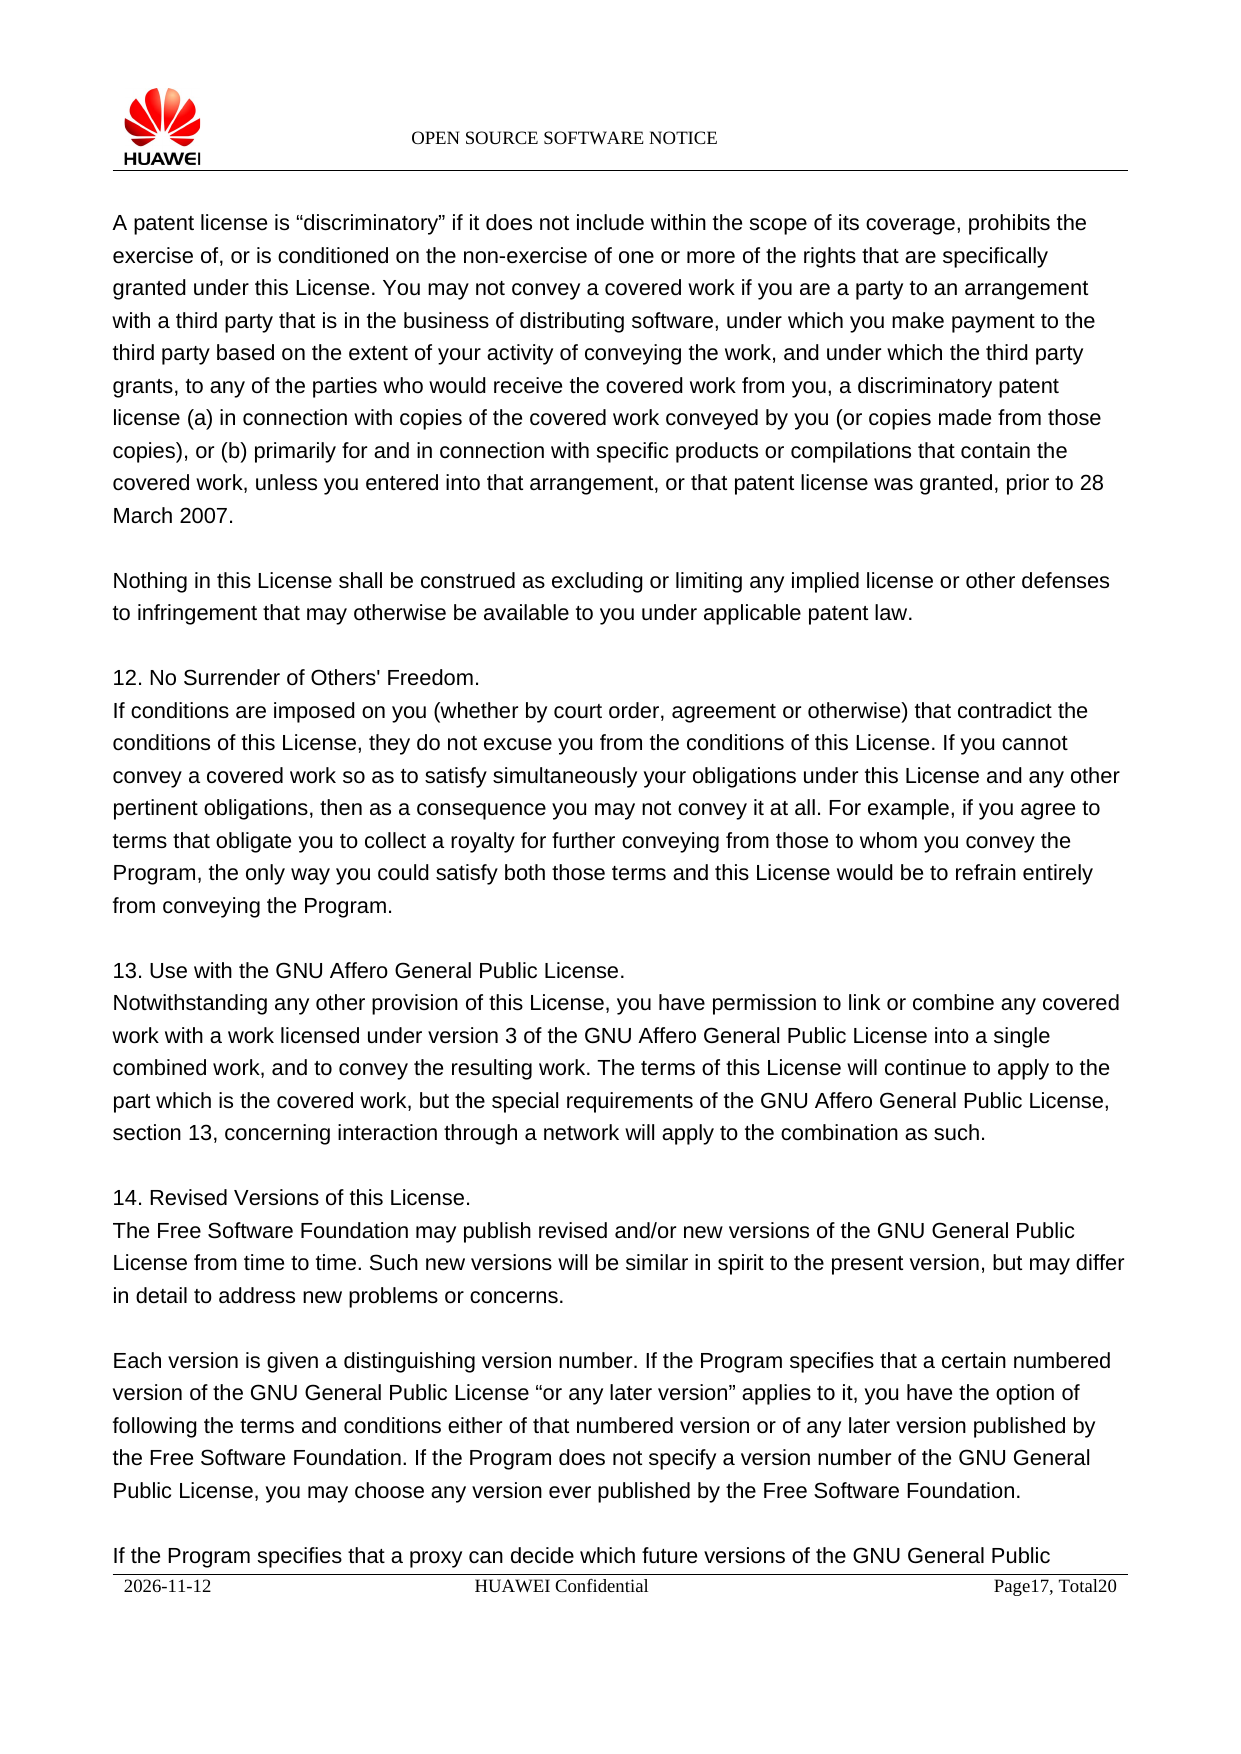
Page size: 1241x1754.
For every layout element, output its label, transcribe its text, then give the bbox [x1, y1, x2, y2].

text A patent license is “discriminatory” if it does not include within the scope of its coverage, prohibits the exercise of, or is conditioned on the non-exercise of one or more of the rights that are specifically granted under this License. You may not convey a covered work if you are a party to an arrangement with a third party that is in the business of distributing software, under which you make payment to the third party based on the extent of your activity of conveying the work, and under which the third party grants, to any of the parties who would receive the covered work from you, a discriminatory patent license (a) in connection with copies of the covered work conveyed by you (or copies made from those copies), or (b) primarily for and in connection with specific products or compilations that contain the covered work, unless you entered into that arrangement, or that patent license was granted, prior to 28 March 2007. [112, 206, 1128, 531]
text Notwithstanding any other provision of this License, you have permission to link or combine any covered work with a work licensed under version 3 of the GNU Affero General Public License into a single combined work, and to convey the resulting work. The terms of this License will continue to apply to the part which is the covered work, but the special requirements of the GNU Affero General Public License, section 13, concerning interaction through a network will apply to the combination as such. [112, 986, 1128, 1149]
text If conditions are imposed on you (whether by court order, agreement or otherwise) that contradict the conditions of this License, they do not excuse you from the conditions of this License. If you cannot convey a covered work so as to satisfy simultaneously your obligations under this License and any other pertinent obligations, then as a consequence you may not convey it at all. For example, if you agree to terms that obligate you to collect a royalty for further conveying from those to whom you convey the Program, the only way you could satisfy both those terms and this License would be to refrain entirely from conveying the Program. [112, 694, 1128, 921]
text 12. No Surrender of Others' Freedom. [112, 661, 1128, 694]
text 14. Revised Versions of this License. [112, 1181, 1128, 1214]
text Each version is given a distinguishing version number. If the Program specifies that a certain numbered version of the GNU General Public License “or any later version” applies to it, you have the option of following the terms and conditions either of that numbered version or of any later version published by the Free Software Foundation. If the Program does not specify a version number of the GNU General Public License, you may choose any version ever published by the Free Software Foundation. [112, 1344, 1128, 1506]
text 13. Use with the GNU Affero General Public License. [112, 954, 1128, 986]
text Nothing in this License shall be construed as excluding or limiting any implied license or other defenses to infringement that may otherwise be available to you under applicable patent law. [112, 564, 1128, 629]
picture [124, 88, 201, 165]
text The Free Software Foundation may publish revised and/or new versions of the GNU General Public License from time to time. Such new versions will be similar in spirit to the present version, but may differ in detail to address new problems or concerns. [112, 1214, 1128, 1311]
